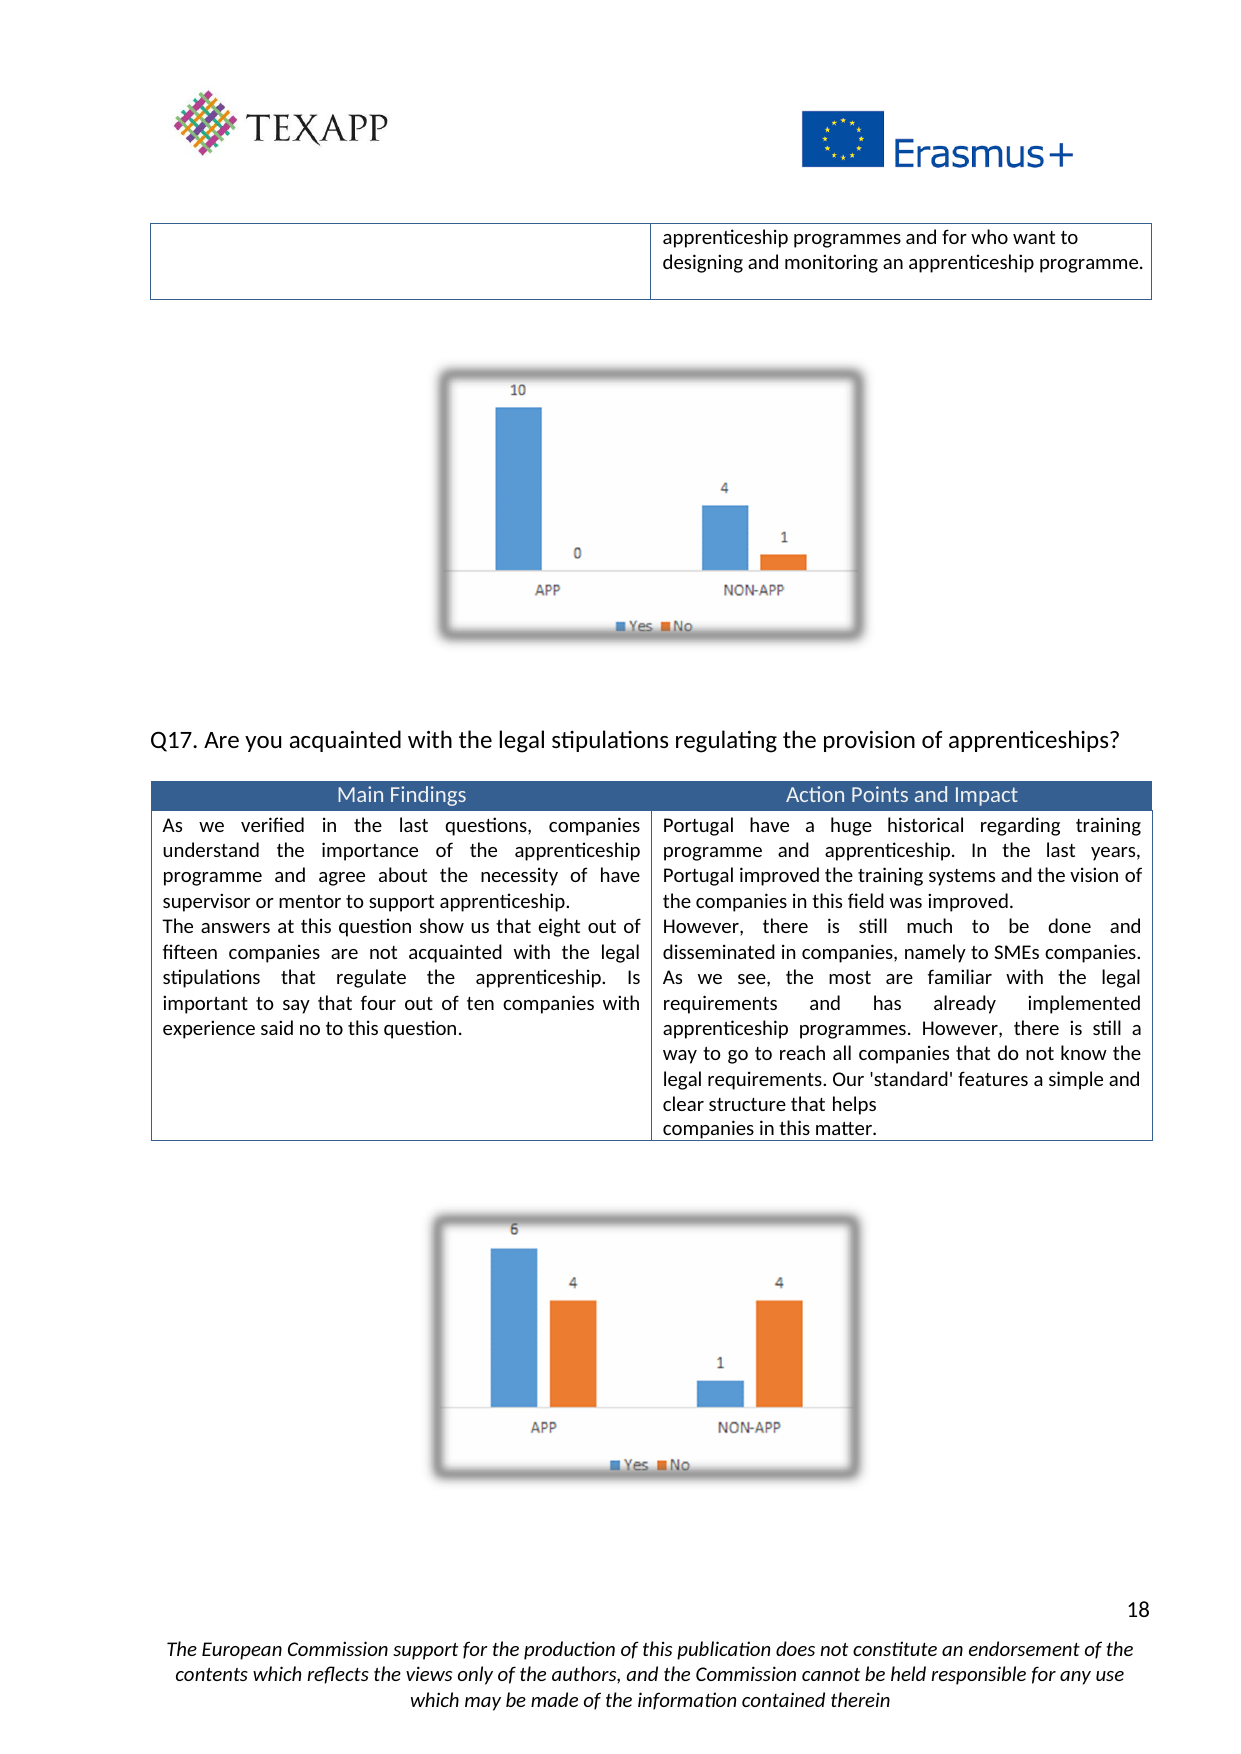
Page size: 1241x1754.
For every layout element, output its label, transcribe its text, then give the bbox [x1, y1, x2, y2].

table_header Action Points and Impact [651, 781, 1152, 810]
table_header [151, 224, 650, 299]
picture [425, 356, 877, 652]
picture [799, 108, 1076, 169]
text Q17. Are you acquainted with the legal stipulations regulating the provision of apprenticeships? [150, 724, 1163, 755]
picture [419, 1202, 873, 1492]
table_header apprenticeship programmes and for who want to designing and monitoring an apprenticeship programme. [651, 224, 1151, 299]
table_header Main Findings [151, 781, 651, 810]
picture [167, 87, 389, 163]
table_cell As we verified in the last questions, companies understand the importance of the apprenticeship programme and agree about the necessity of have supervisor or mentor to support apprenticeship. The answers at this question show us that eight out of fifteen companies are not acquainted with the legal stipulations that regulate the apprenticeship. Is important to say that four out of ten companies with experience said no to this question. [152, 811, 651, 1140]
table_cell Portugal have a huge historical regarding training programme and apprenticeship. In the last years, Portugal improved the training systems and the vision of the companies in this field was improved. However, there is still much to be done and disseminated in companies, namely to SMEs companies. As we see, the most are familiar with the legal requirements and has already implemented apprenticeship programmes. However, there is still a way to go to reach all companies that do not know the legal requirements. Our 'standard' features a simple and clear structure that helps companies in this matter. [652, 811, 1152, 1140]
